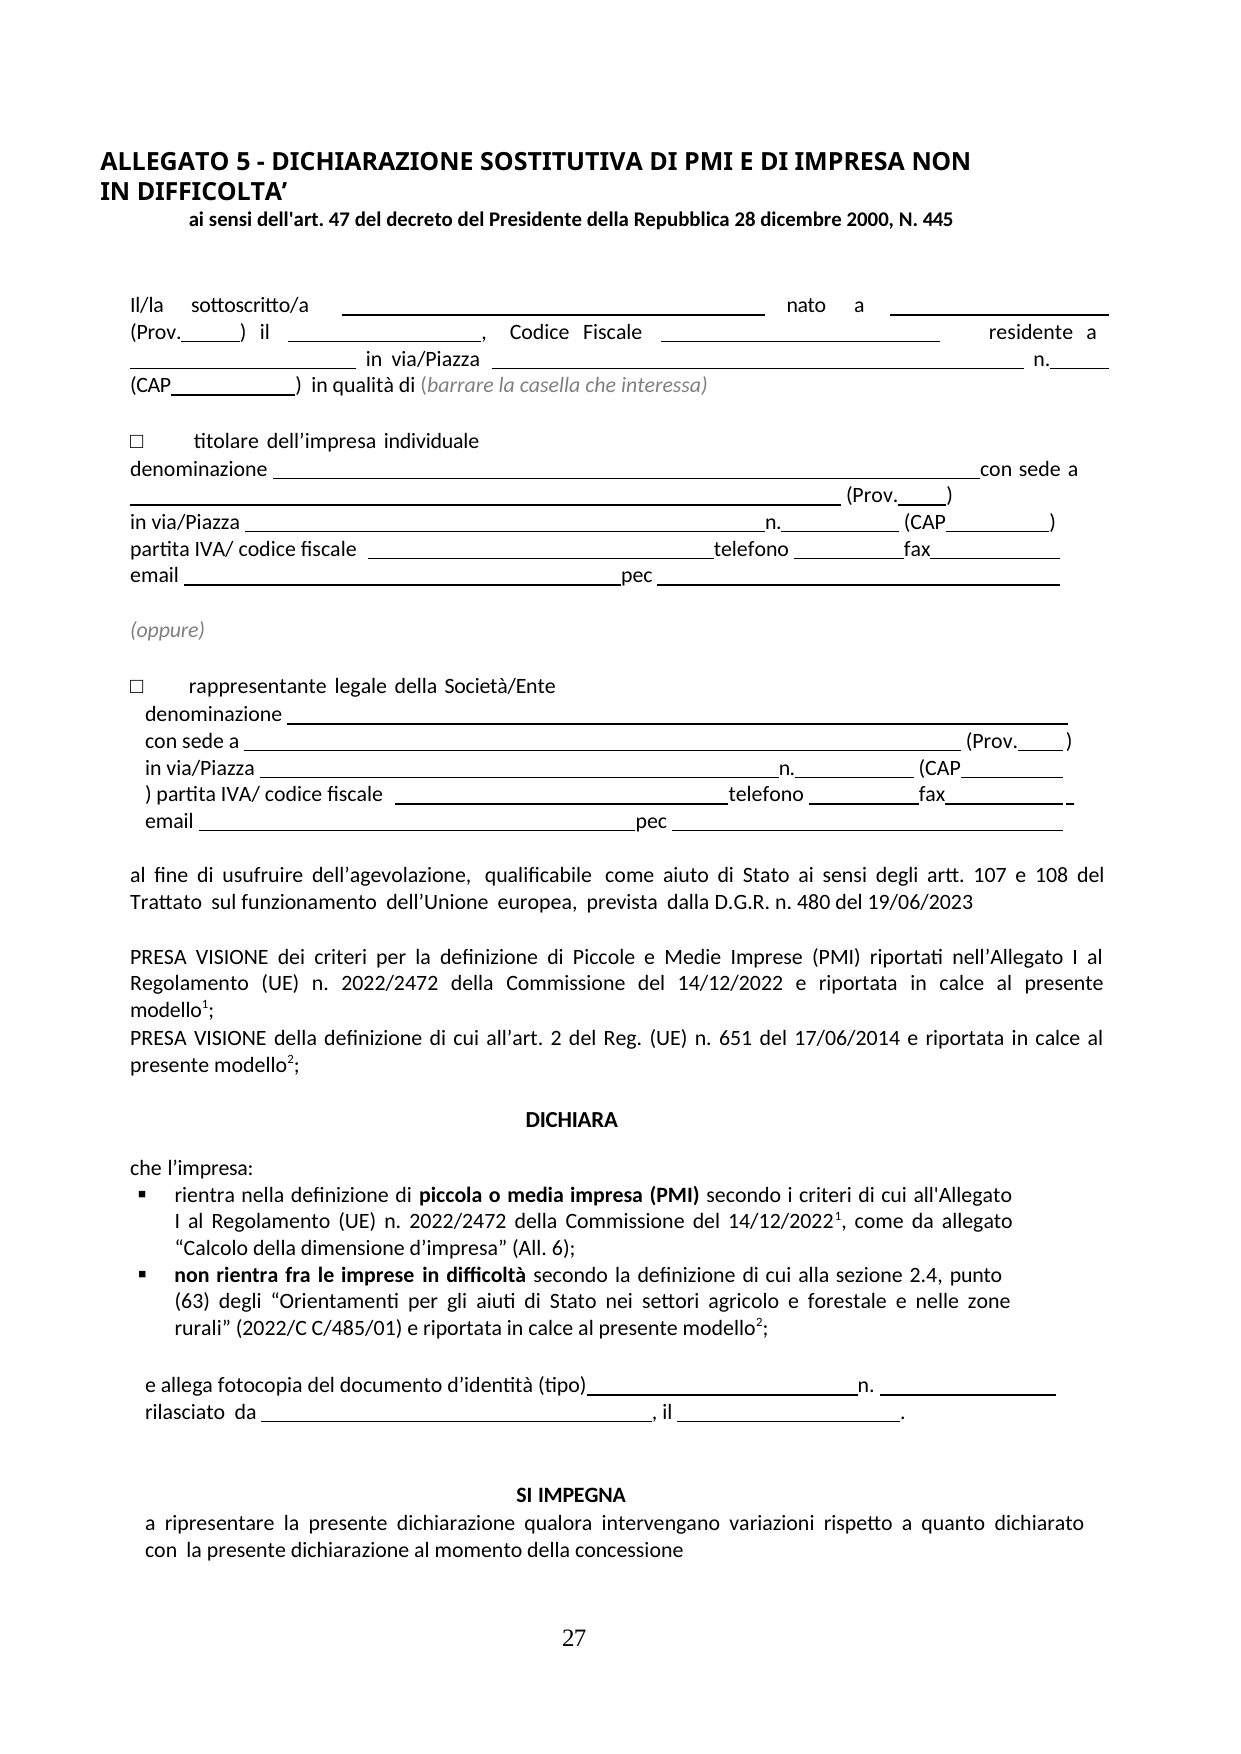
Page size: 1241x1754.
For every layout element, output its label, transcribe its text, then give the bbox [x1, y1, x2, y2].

list non rientra fra le imprese in difficoltà secondo la definizione di cui alla sezione 2.4, punto [137, 1261, 1137, 1288]
text Il/la sottoscritto/a nato a (Prov. ) il , Codice Fiscale residente a [130, 291, 1109, 345]
text (63) degli “Orientamenti per gli aiuti di Stato nei settori agricolo e forestale e nelle zone rurali” (2022/C C/485/01) e riportata in calce al presente modello2; [174, 1288, 1011, 1341]
text IN DIFFICOLTA’ [100, 176, 1137, 206]
text a ripresentare la presente dichiarazione qualora intervengano variazioni rispetto a quanto dichiarato con la presente dichiarazione al momento della concessione [145, 1509, 1108, 1562]
text (oppure) [130, 616, 1137, 642]
text (Prov. ) [130, 481, 1137, 508]
list rientra nella definizione di piccola o media impresa (PMI) secondo i criteri di cui all'Allegato I al Regolamento (UE) n. 2022/2472 della Commissione del 14/12/20221, come da allegato “Calcolo della dimensione d’impresa” (All. 6); [137, 1181, 1013, 1261]
text PRESA VISIONE dei criteri per la definizione di Piccole e Medie Imprese (PMI) riportati nell’Allegato I al Regolamento (UE) n. 2022/2472 della Commissione del 14/12/2022 e riportata in calce al presente modello1; [130, 943, 1104, 1023]
text DICHIARA [103, 1105, 1041, 1133]
text denominazione con sede a (Prov. ) in via/Piazza n. (CAP ) partita IVA/ codice fiscale telefono fax email pec [145, 700, 1073, 834]
text □ rappresentante legale della Società/Ente [130, 672, 1137, 700]
text in via/Piazza n. (CAP ) partita IVA/ codice fiscale telefono fax email pec [130, 508, 1065, 588]
text ai sensi dell'art. 47 del decreto del Presidente della Repubblica 28 dicembre 2000, N. 445 [188, 206, 1137, 232]
text denominazione con sede a [130, 455, 1137, 481]
text PRESA VISIONE della definizione di cui all’art. 2 del Reg. (UE) n. 651 del 17/06/2014 e riportata in calce al presente modello2; [130, 1024, 1105, 1078]
text e allega fotocopia del documento d’identità (tipo) n. rilasciato da , il . [145, 1371, 1056, 1424]
text in via/Piazza n. (CAP ) in qualità di (barrare la casella che interessa) [130, 345, 1109, 398]
text ALLEGATO 5 - DICHIARAZIONE SOSTITUTIVA DI PMI E DI IMPRESA NON [100, 146, 1137, 176]
text SI IMPEGNA [112, 1481, 1030, 1508]
text che l’impresa: [130, 1154, 1137, 1181]
text al fine di usufruire dell’agevolazione, qualificabile come aiuto di Stato ai sensi degli artt. 107 e 108 del Trattato sul funzionamento dell’Unione europea, prevista dalla D.G.R. n. 480 del 19/06/2023 [130, 862, 1105, 915]
text □ titolare dell’impresa individuale [130, 427, 1137, 454]
